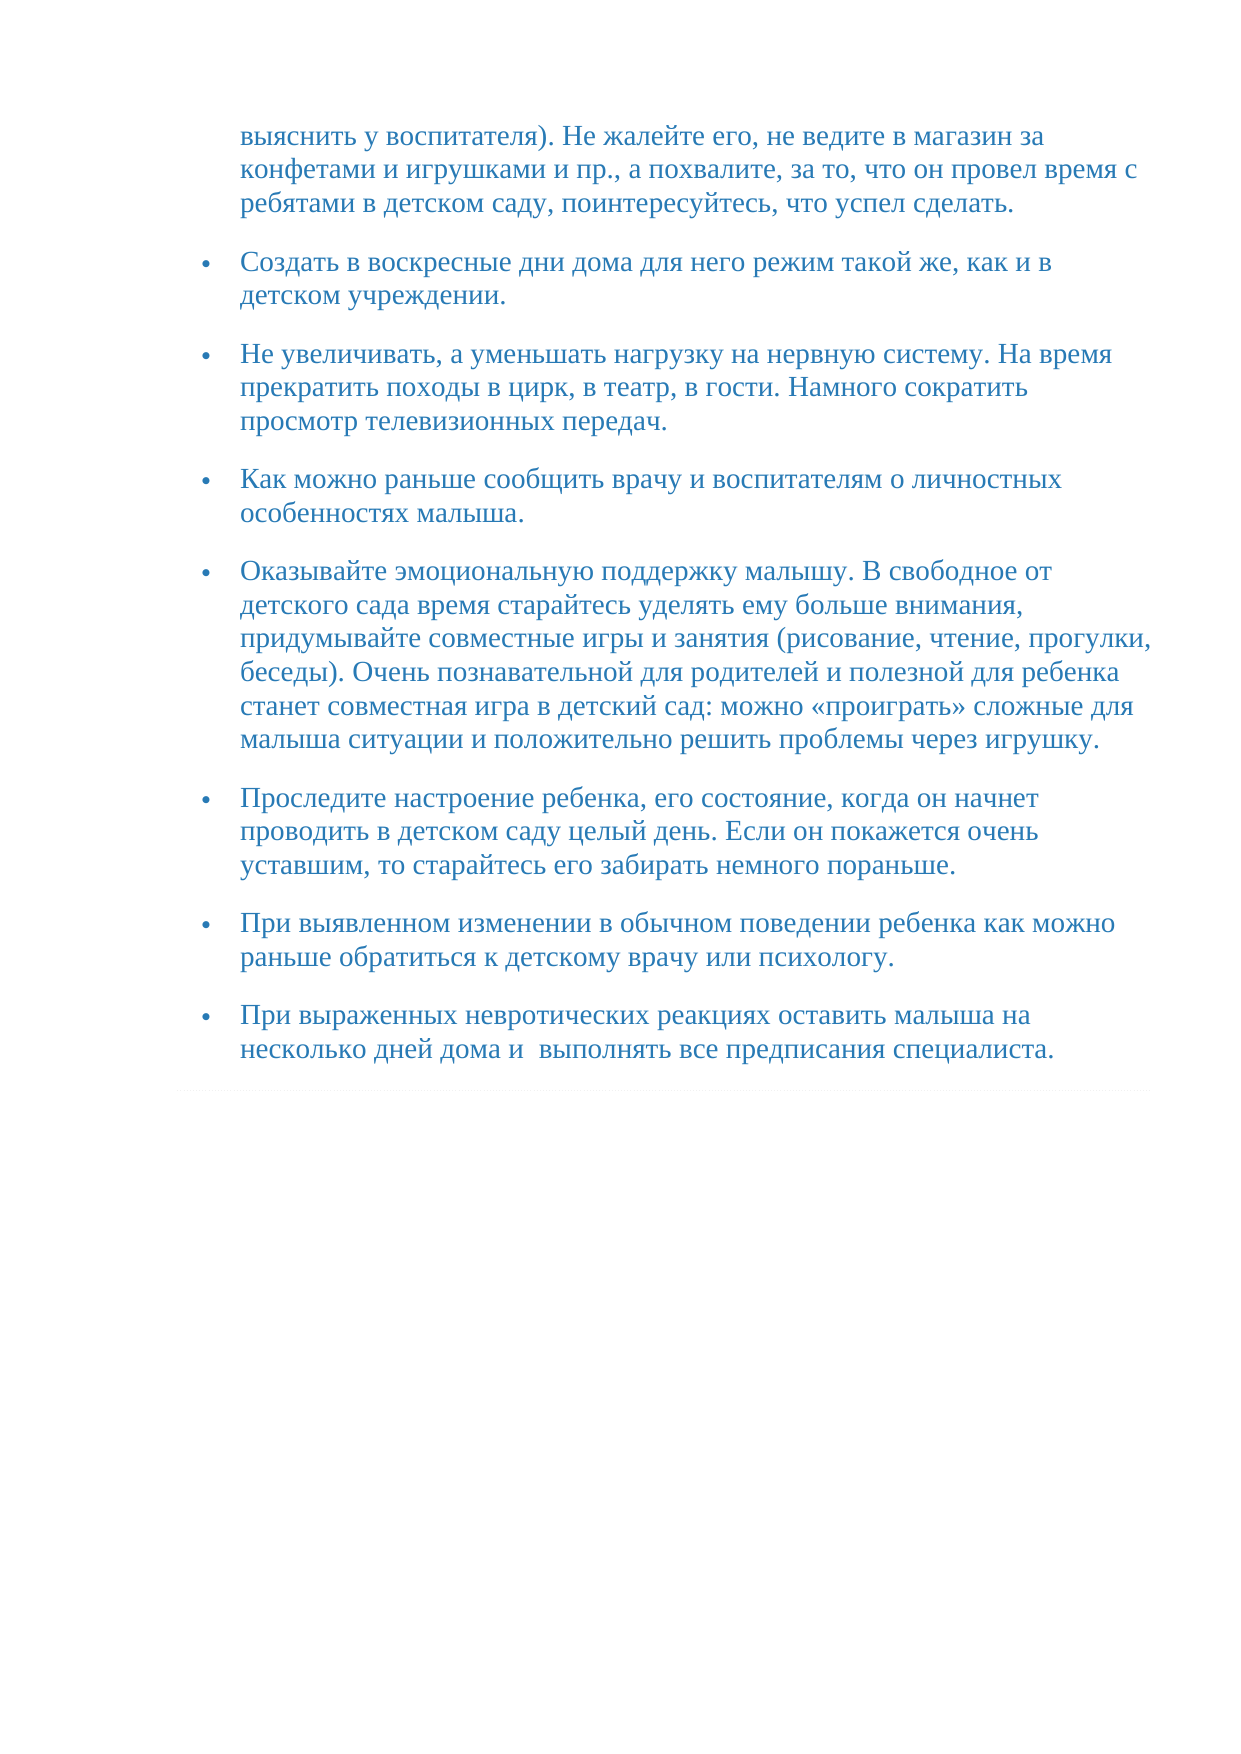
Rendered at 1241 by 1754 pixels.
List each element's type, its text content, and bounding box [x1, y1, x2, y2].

list Как можно раньше сообщить врачу и воспитателям о личностных особенностях малыша. [202, 461, 1152, 528]
list При выраженных невротических реакциях оставить малыша на несколько дней дома и выполнять все предписания специалиста. [202, 997, 1152, 1064]
list При выявленном изменении в обычном поведении ребенка как можно раньше обратиться к детскому врачу или психологу. [202, 905, 1152, 972]
list Оказывайте эмоциональную поддержку малышу. В свободное от детского сада время старайтесь уделять ему больше внимания, придумывайте совместные игры и занятия (рисование, чтение, прогулки, беседы). Очень познавательной для родителей и полезной для ребенка станет совместная игра в детский сад: можно «проиграть» сложные для малыша ситуации и положительно решить проблемы через игрушку. [202, 553, 1152, 755]
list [202, 118, 1152, 219]
list Проследите настроение ребенка, его состояние, когда он начнет проводить в детском саду целый день. Если он покажется очень уставшим, то старайтесь его забирать немного пораньше. [202, 780, 1152, 880]
list Создать в воскресные дни дома для него режим такой же, как и в детском учреждении. [202, 244, 1152, 311]
list Не увеличивать, а уменьшать нагрузку на нервную систему. На время прекратить походы в цирк, в театр, в гости. Намного сократить просмотр телевизионных передач. [202, 336, 1152, 436]
